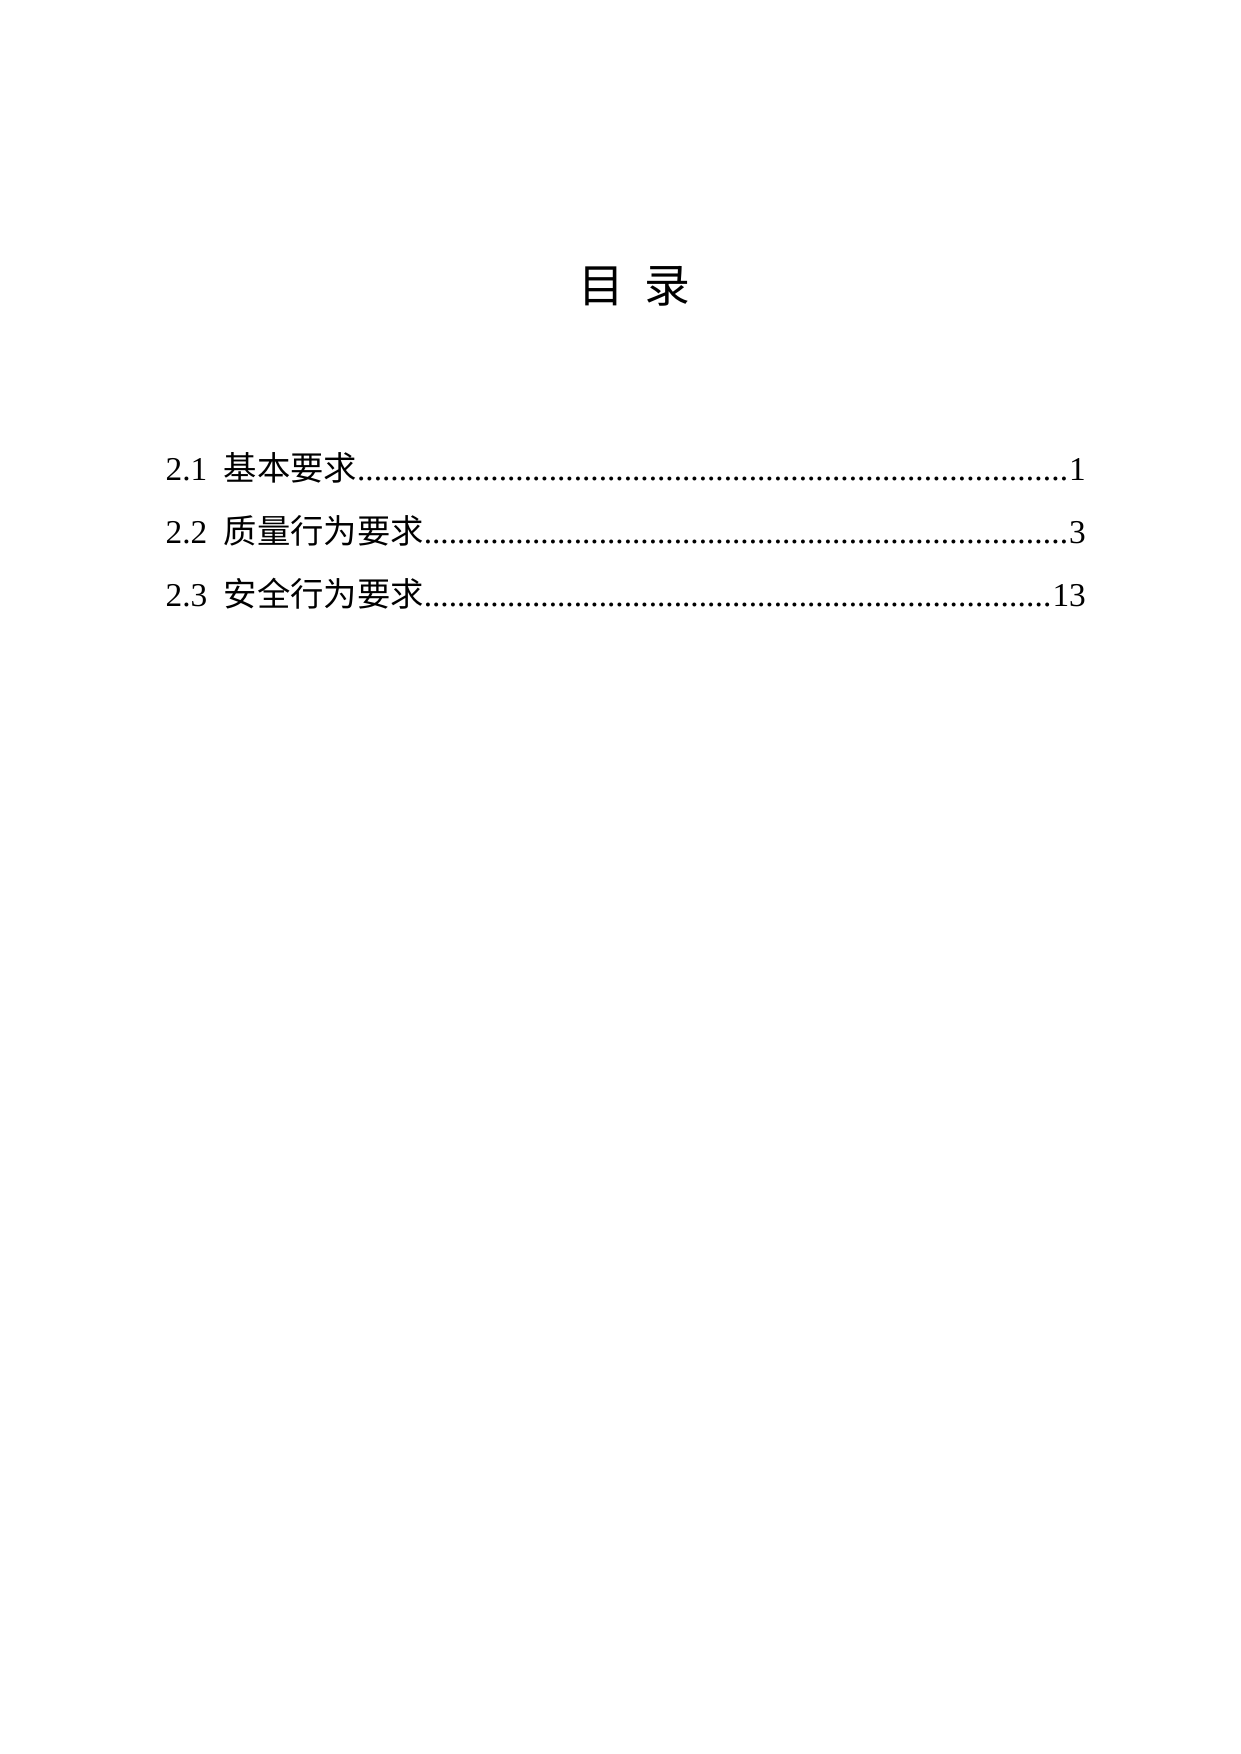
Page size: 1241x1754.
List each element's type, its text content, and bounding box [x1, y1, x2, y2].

text 2.1 基本要求 1 [165, 434, 1087, 497]
text 2.3 安全行为要求 13 [165, 561, 1087, 624]
text 2.2 质量行为要求 3 [165, 497, 1087, 561]
text 目 录 [165, 219, 1087, 345]
